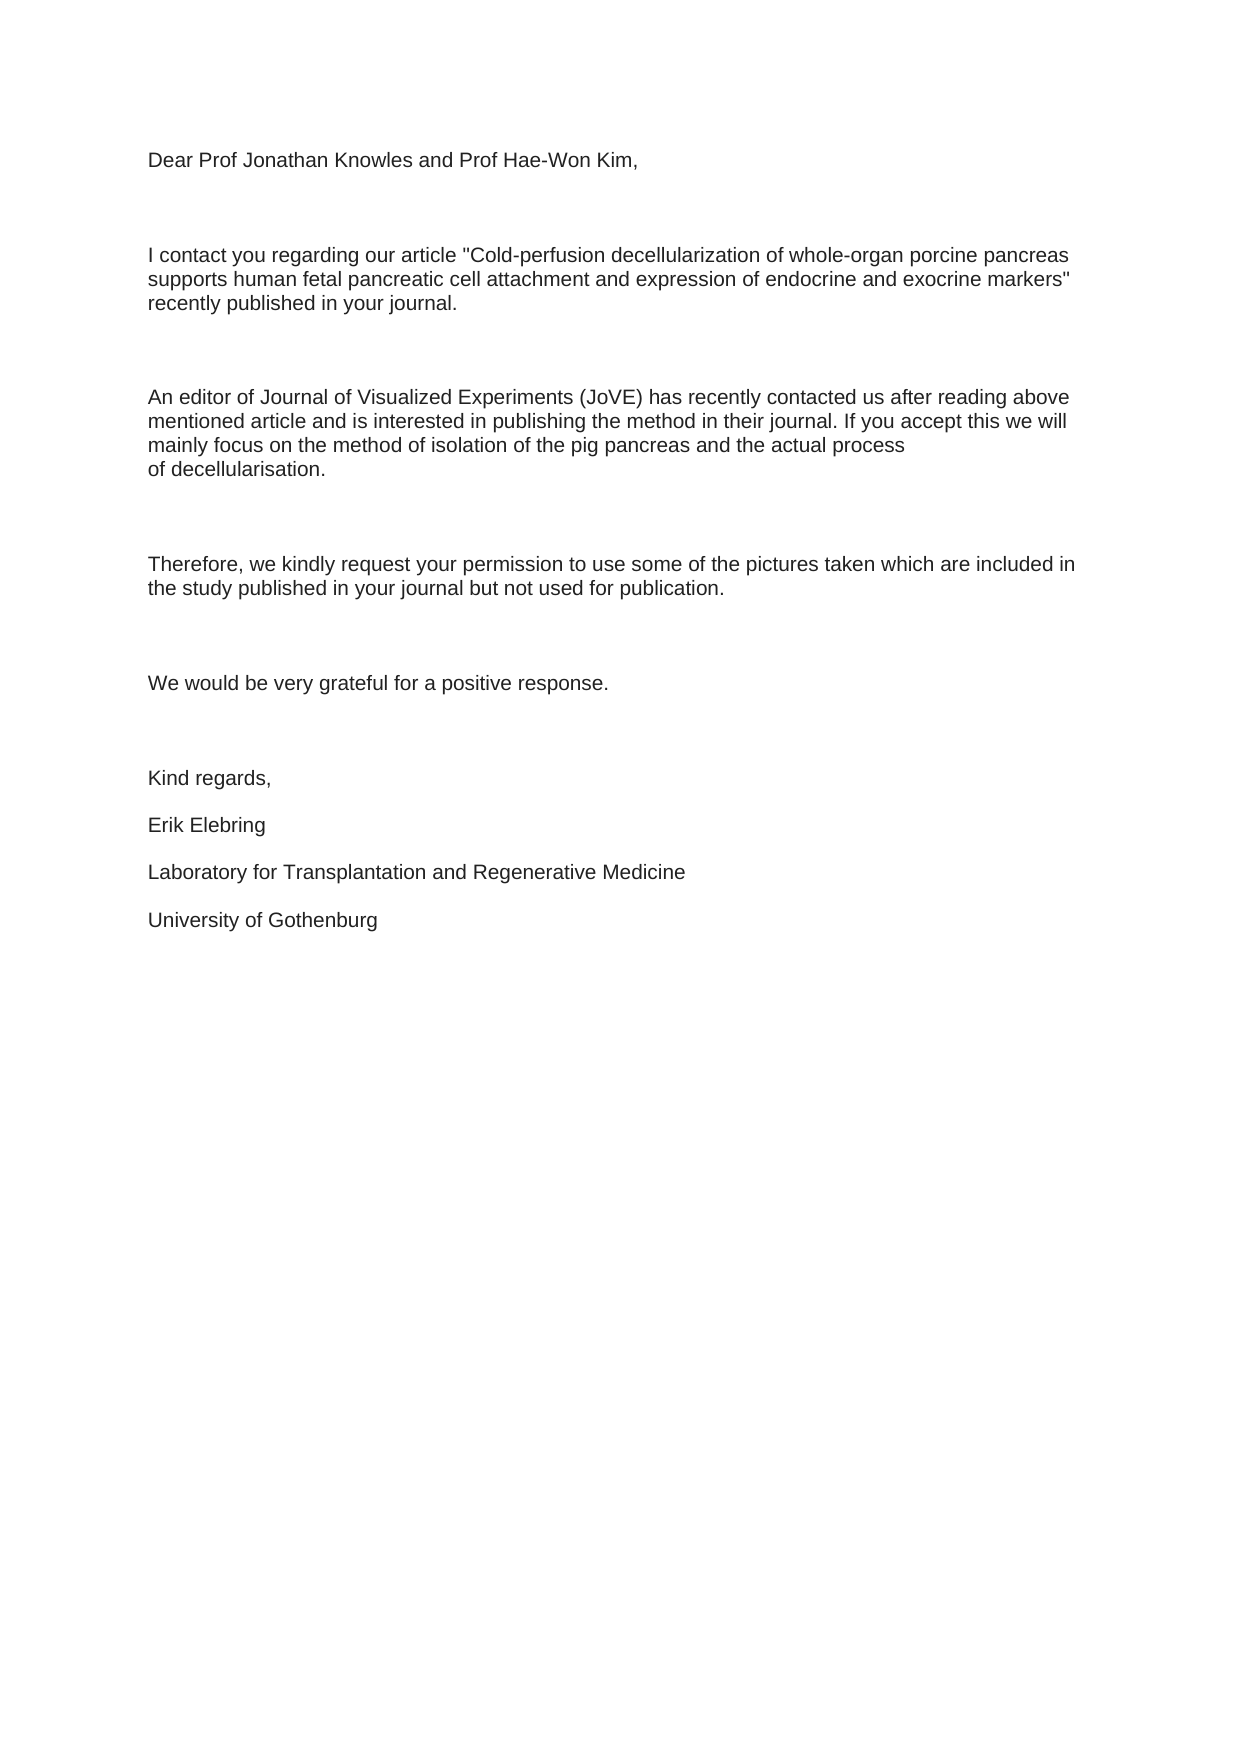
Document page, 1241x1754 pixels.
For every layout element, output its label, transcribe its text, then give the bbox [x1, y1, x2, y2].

text An editor of Journal of Visualized Experiments (JoVE) has recently contacted us after reading above mentioned article and is interested in publishing the method in their journal. If you accept this we will mainly focus on the method of isolation of the pig pancreas and the actual process of decellularisation. [148, 385, 1093, 481]
text Therefore, we kindly request your permission to use some of the pictures taken which are included in the study published in your journal but not used for publication. [148, 552, 1093, 600]
text University of Gothenburg [148, 907, 1093, 931]
text I contact you regarding our article "Cold-perfusion decellularization of whole-organ porcine pancreas supports human fetal pancreatic cell attachment and expression of endocrine and exocrine markers" recently published in your journal. [148, 242, 1093, 314]
text Erik Elebring [148, 813, 1093, 837]
text We would be very grateful for a positive response. [148, 671, 1093, 694]
text Laboratory for Transplantation and Regenerative Medicine [148, 860, 1093, 884]
text Kind regards, [148, 765, 1093, 789]
text Dear Prof Jonathan Knowles and Prof Hae-Won Kim, [148, 148, 1093, 172]
